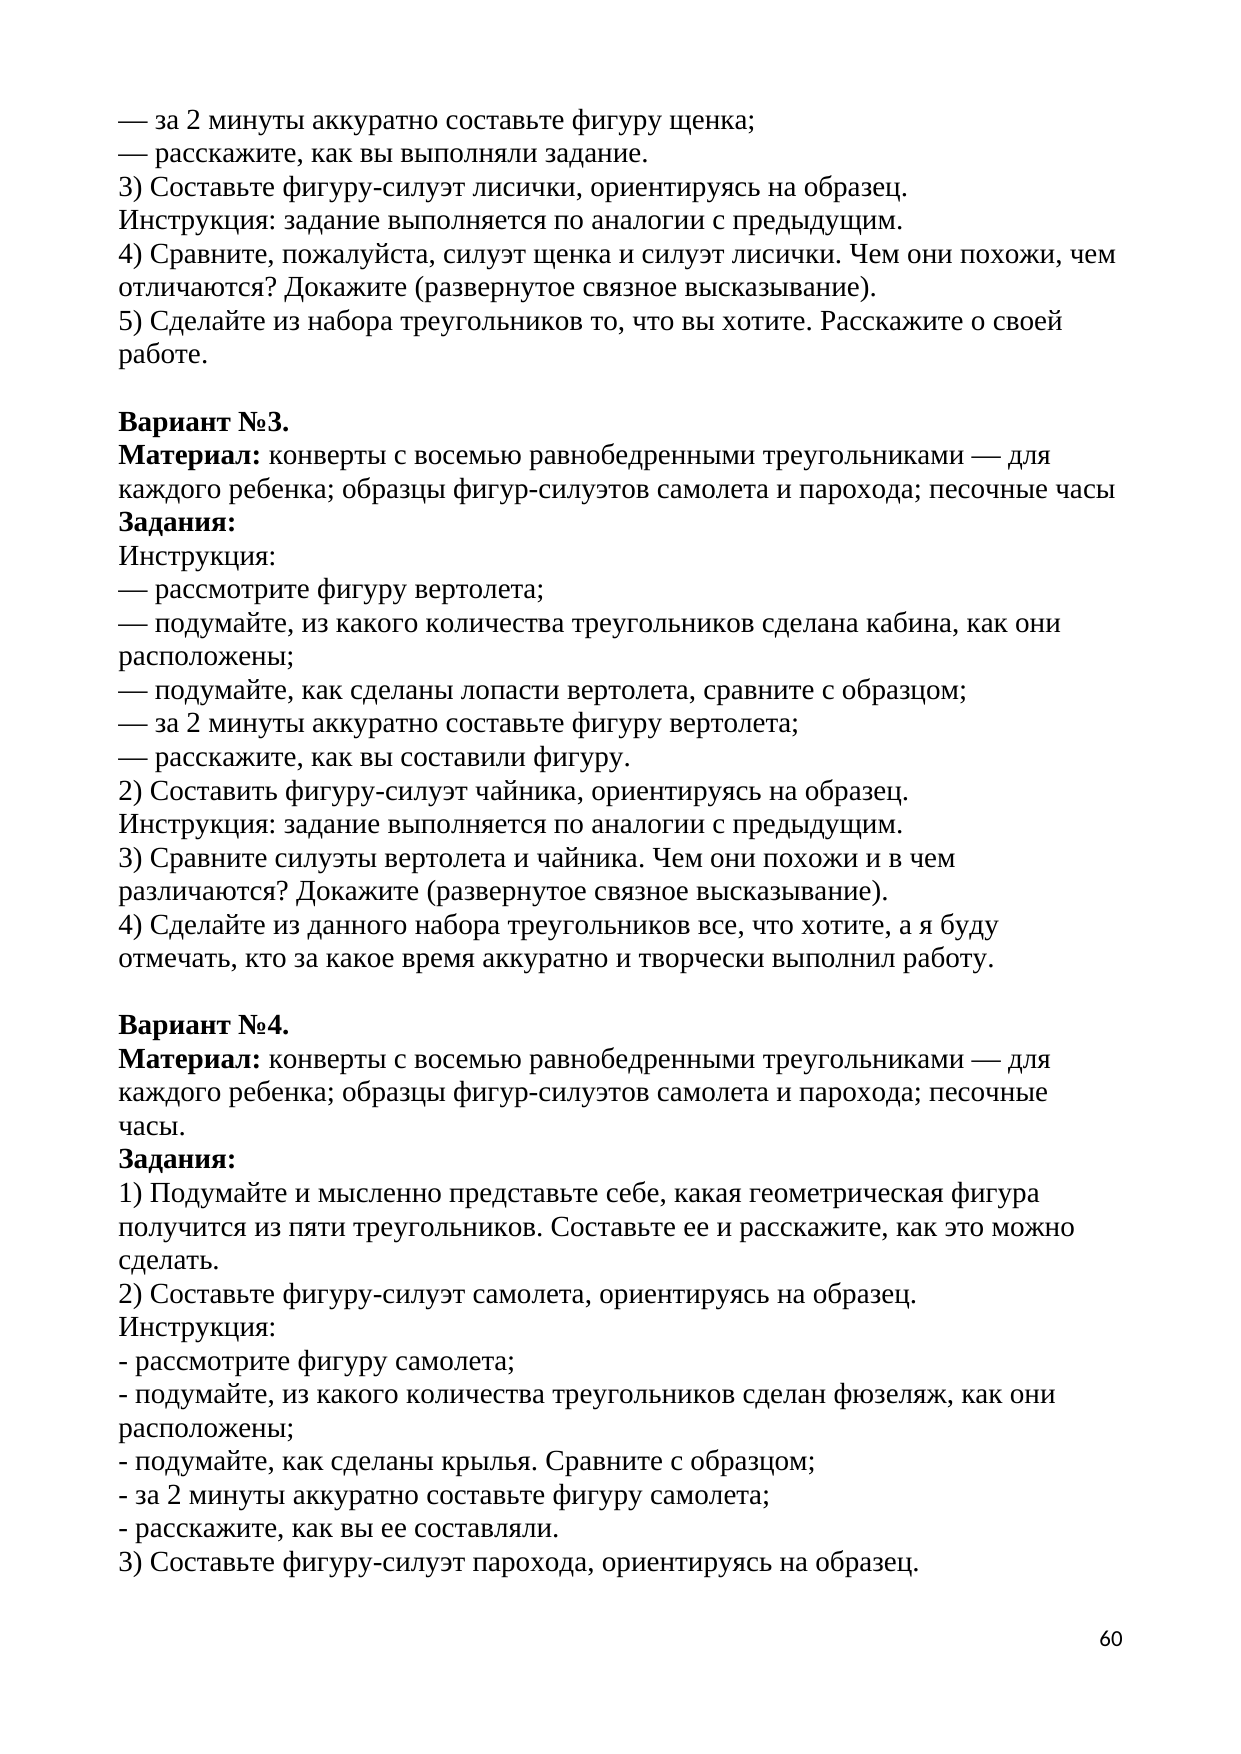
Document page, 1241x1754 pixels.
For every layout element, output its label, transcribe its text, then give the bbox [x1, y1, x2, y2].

text — рассмотрите фигуру вертолета; [118, 571, 1122, 605]
text Задания: [118, 1142, 1122, 1175]
text — расскажите, как вы выполняли задание. [118, 135, 1122, 169]
text Инструкция: задание выполняется по аналогии с предыдущим. [118, 202, 1122, 236]
text Инструкция: задание выполняется по аналогии с предыдущим. [118, 806, 1122, 840]
text Инструкция: [118, 538, 1122, 571]
text Материал: конверты с восемью равнобедренными треугольниками — для каждого ребенка; образцы фигур-силуэтов самолета и парохода; песочные часы [118, 437, 1122, 504]
text — подумайте, как сделаны лопасти вертолета, сравните с образцом; [118, 672, 1122, 706]
text — за 2 минуты аккуратно составьте фигуру вертолета; [118, 706, 1122, 739]
text 3) Составьте фигуру-силуэт лисички, ориентируясь на образец. [118, 169, 1122, 202]
text — подумайте, из какого количества треугольников сделана кабина, как они расположены; [118, 605, 1122, 672]
text Вариант №3. [118, 404, 1122, 437]
text — расскажите, как вы составили фигуру. [118, 739, 1122, 773]
text — за 2 минуты аккуратно составьте фигуру щенка; [118, 102, 1122, 135]
text 3) Составьте фигуру-силуэт парохода, ориентируясь на образец. [118, 1544, 1122, 1578]
text - расскажите, как вы ее составляли. [118, 1511, 1122, 1544]
text - за 2 минуты аккуратно составьте фигуру самолета; [118, 1477, 1122, 1511]
text - подумайте, как сделаны крылья. Сравните с образцом; [118, 1443, 1122, 1477]
text 2) Составьте фигуру-силуэт самолета, ориентируясь на образец. [118, 1276, 1122, 1309]
text Задания: [118, 504, 1122, 538]
text 4) Сделайте из данного набора треугольников все, что хотите, а я буду отмечать, кто за какое время аккуратно и творчески выполнил работу. [118, 907, 1122, 974]
text Вариант №4. [118, 1007, 1122, 1041]
text 1) Подумайте и мысленно представьте себе, какая геометрическая фигура получится из пяти треугольников. Составьте ее и расскажите, как это можно сделать. [118, 1175, 1122, 1276]
text 2) Составить фигуру-силуэт чайника, ориентируясь на образец. [118, 773, 1122, 806]
text 3) Сравните силуэты вертолета и чайника. Чем они похожи и в чем различаются? Докажите (развернутое связное высказывание). [118, 840, 1122, 907]
text 5) Сделайте из набора треугольников то, что вы хотите. Расскажите о своей работе. [118, 303, 1122, 370]
text Материал: конверты с восемью равнобедренными треугольниками — для каждого ребенка; образцы фигур-силуэтов самолета и парохода; песочные часы. [118, 1041, 1122, 1142]
text - подумайте, из какого количества треугольников сделан фюзеляж, как они расположены; [118, 1376, 1122, 1443]
text 4) Сравните, пожалуйста, силуэт щенка и силуэт лисички. Чем они похожи, чем отличаются? Докажите (развернутое связное высказывание). [118, 236, 1122, 303]
text Инструкция: [118, 1309, 1122, 1343]
text - рассмотрите фигуру самолета; [118, 1343, 1122, 1376]
